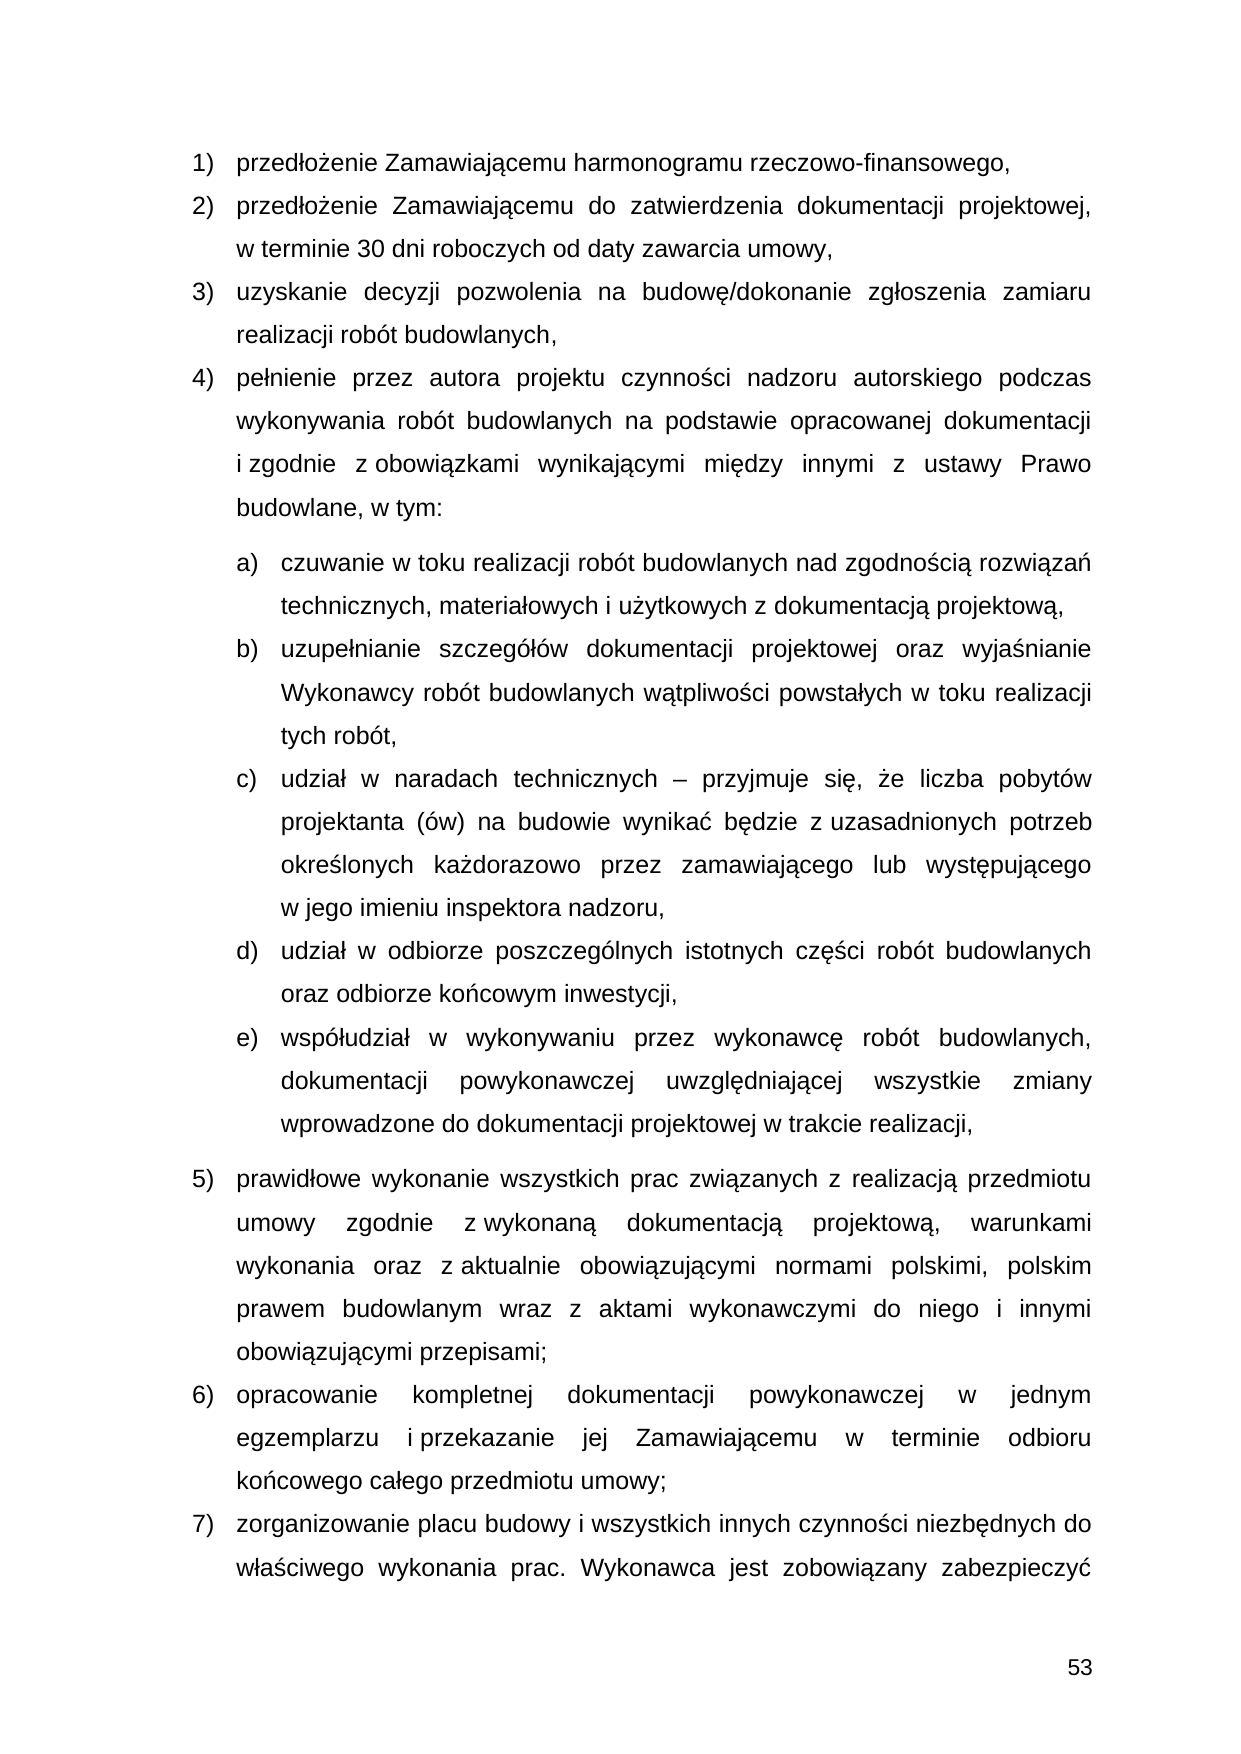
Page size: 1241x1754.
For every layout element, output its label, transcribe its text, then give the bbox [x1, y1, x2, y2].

list udział w naradach technicznych – przyjmuje się, że liczba pobytów projektanta (ów) na budowie wynikać będzie z uzasadnionych potrzeb określonych każdorazowo przez zamawiającego lub występującego w jego imieniu inspektora nadzoru, [236, 764, 1093, 922]
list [192, 1509, 1093, 1581]
list udział w odbiorze poszczególnych istotnych części robót budowlanych oraz odbiorze końcowym inwestycji, [236, 936, 1093, 1008]
list przedłożenie Zamawiającemu harmonogramu rzeczowo-finansowego, [192, 148, 1093, 176]
list czuwanie w toku realizacji robót budowlanych nad zgodnością rozwiązań technicznych, materiałowych i użytkowych z dokumentacją projektową, [236, 548, 1093, 620]
list opracowanie kompletnej dokumentacji powykonawczej w jednym egzemplarzu i przekazanie jej Zamawiającemu w terminie odbioru końcowego całego przedmiotu umowy; [192, 1380, 1093, 1495]
list uzupełnianie szczegółów dokumentacji projektowej oraz wyjaśnianie Wykonawcy robót budowlanych wątpliwości powstałych w toku realizacji tych robót, [236, 634, 1093, 749]
list współudział w wykonywaniu przez wykonawcę robót budowlanych, dokumentacji powykonawczej uwzględniającej wszystkie zmiany wprowadzone do dokumentacji projektowej w trakcie realizacji, [236, 1023, 1093, 1138]
list prawidłowe wykonanie wszystkich prac związanych z realizacją przedmiotu umowy zgodnie z wykonaną dokumentacją projektową, warunkami wykonania oraz z aktualnie obowiązującymi normami polskimi, polskim prawem budowlanym wraz z aktami wykonawczymi do niego i innymi obowiązującymi przepisami; [192, 1164, 1093, 1366]
list przedłożenie Zamawiającemu do zatwierdzenia dokumentacji projektowej, w terminie 30 dni roboczych od daty zawarcia umowy, [192, 191, 1093, 263]
list uzyskanie decyzji pozwolenia na budowę/dokonanie zgłoszenia zamiaru realizacji robót budowlanych, [192, 277, 1093, 349]
list pełnienie przez autora projektu czynności nadzoru autorskiego podczas wykonywania robót budowlanych na podstawie opracowanej dokumentacji i zgodnie z obowiązkami wynikającymi między innymi z ustawy Prawo budowlane, w tym: [192, 363, 1093, 521]
